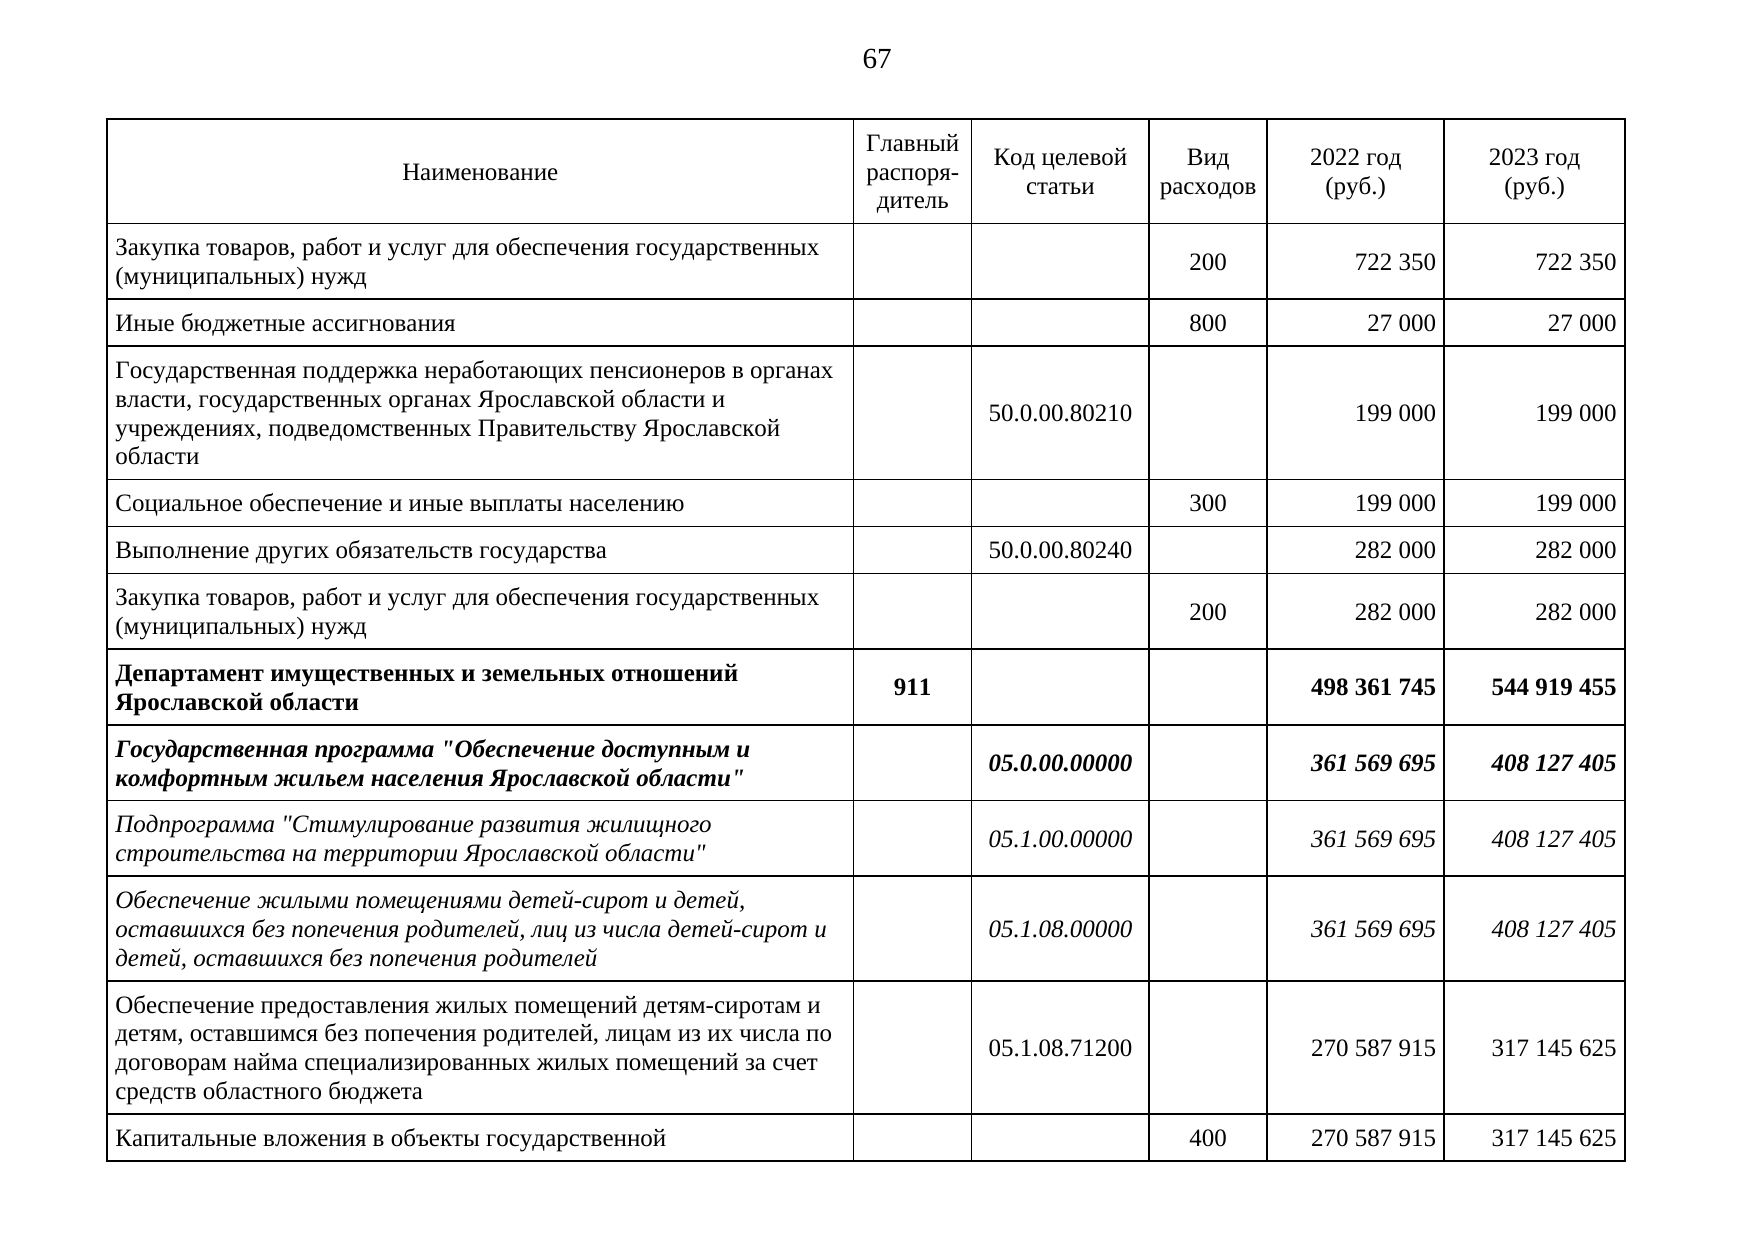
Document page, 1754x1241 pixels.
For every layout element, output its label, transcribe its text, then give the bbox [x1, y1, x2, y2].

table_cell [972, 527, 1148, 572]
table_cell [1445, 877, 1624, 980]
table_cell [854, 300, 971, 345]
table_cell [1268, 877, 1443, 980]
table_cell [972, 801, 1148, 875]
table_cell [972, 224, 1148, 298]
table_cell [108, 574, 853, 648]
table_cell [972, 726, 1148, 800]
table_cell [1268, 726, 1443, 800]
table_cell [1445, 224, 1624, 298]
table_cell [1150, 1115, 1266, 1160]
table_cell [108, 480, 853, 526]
table_header 2022 год (руб.) [1268, 120, 1443, 223]
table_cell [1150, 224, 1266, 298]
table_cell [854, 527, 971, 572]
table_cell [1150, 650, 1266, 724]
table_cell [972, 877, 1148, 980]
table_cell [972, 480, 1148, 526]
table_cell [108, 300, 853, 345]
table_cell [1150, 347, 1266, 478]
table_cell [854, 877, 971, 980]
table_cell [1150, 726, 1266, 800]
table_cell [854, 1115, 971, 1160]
table_header Наименование [108, 120, 853, 223]
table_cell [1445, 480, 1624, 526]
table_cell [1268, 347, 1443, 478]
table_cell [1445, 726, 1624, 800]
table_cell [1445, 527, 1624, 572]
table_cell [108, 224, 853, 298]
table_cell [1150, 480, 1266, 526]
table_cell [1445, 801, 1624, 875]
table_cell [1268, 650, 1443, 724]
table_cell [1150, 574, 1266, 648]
table_header 2023 год (руб.) [1445, 120, 1624, 223]
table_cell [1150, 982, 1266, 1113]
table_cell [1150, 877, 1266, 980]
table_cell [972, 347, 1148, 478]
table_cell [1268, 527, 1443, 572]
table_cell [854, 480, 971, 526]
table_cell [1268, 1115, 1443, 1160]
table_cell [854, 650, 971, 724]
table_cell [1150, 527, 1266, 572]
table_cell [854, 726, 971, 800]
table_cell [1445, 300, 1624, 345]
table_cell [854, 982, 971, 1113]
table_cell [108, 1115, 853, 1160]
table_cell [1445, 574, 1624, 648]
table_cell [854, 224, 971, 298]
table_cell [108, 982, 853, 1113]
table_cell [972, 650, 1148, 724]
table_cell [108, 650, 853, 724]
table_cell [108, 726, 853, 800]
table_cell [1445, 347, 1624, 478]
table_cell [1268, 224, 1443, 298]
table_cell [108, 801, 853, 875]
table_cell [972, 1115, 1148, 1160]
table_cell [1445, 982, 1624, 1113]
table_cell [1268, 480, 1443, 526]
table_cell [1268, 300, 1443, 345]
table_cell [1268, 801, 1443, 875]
table_header Главный распоря-дитель [854, 120, 971, 223]
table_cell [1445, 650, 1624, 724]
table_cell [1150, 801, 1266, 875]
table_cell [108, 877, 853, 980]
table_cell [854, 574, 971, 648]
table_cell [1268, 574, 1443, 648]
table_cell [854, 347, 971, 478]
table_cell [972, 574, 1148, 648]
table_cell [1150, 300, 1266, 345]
table_header Код целевой статьи [972, 120, 1148, 223]
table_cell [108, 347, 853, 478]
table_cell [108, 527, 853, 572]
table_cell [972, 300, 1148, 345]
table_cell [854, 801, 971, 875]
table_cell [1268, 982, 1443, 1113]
table_header Вид расходов [1150, 120, 1266, 223]
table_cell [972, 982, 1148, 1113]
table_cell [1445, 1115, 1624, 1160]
